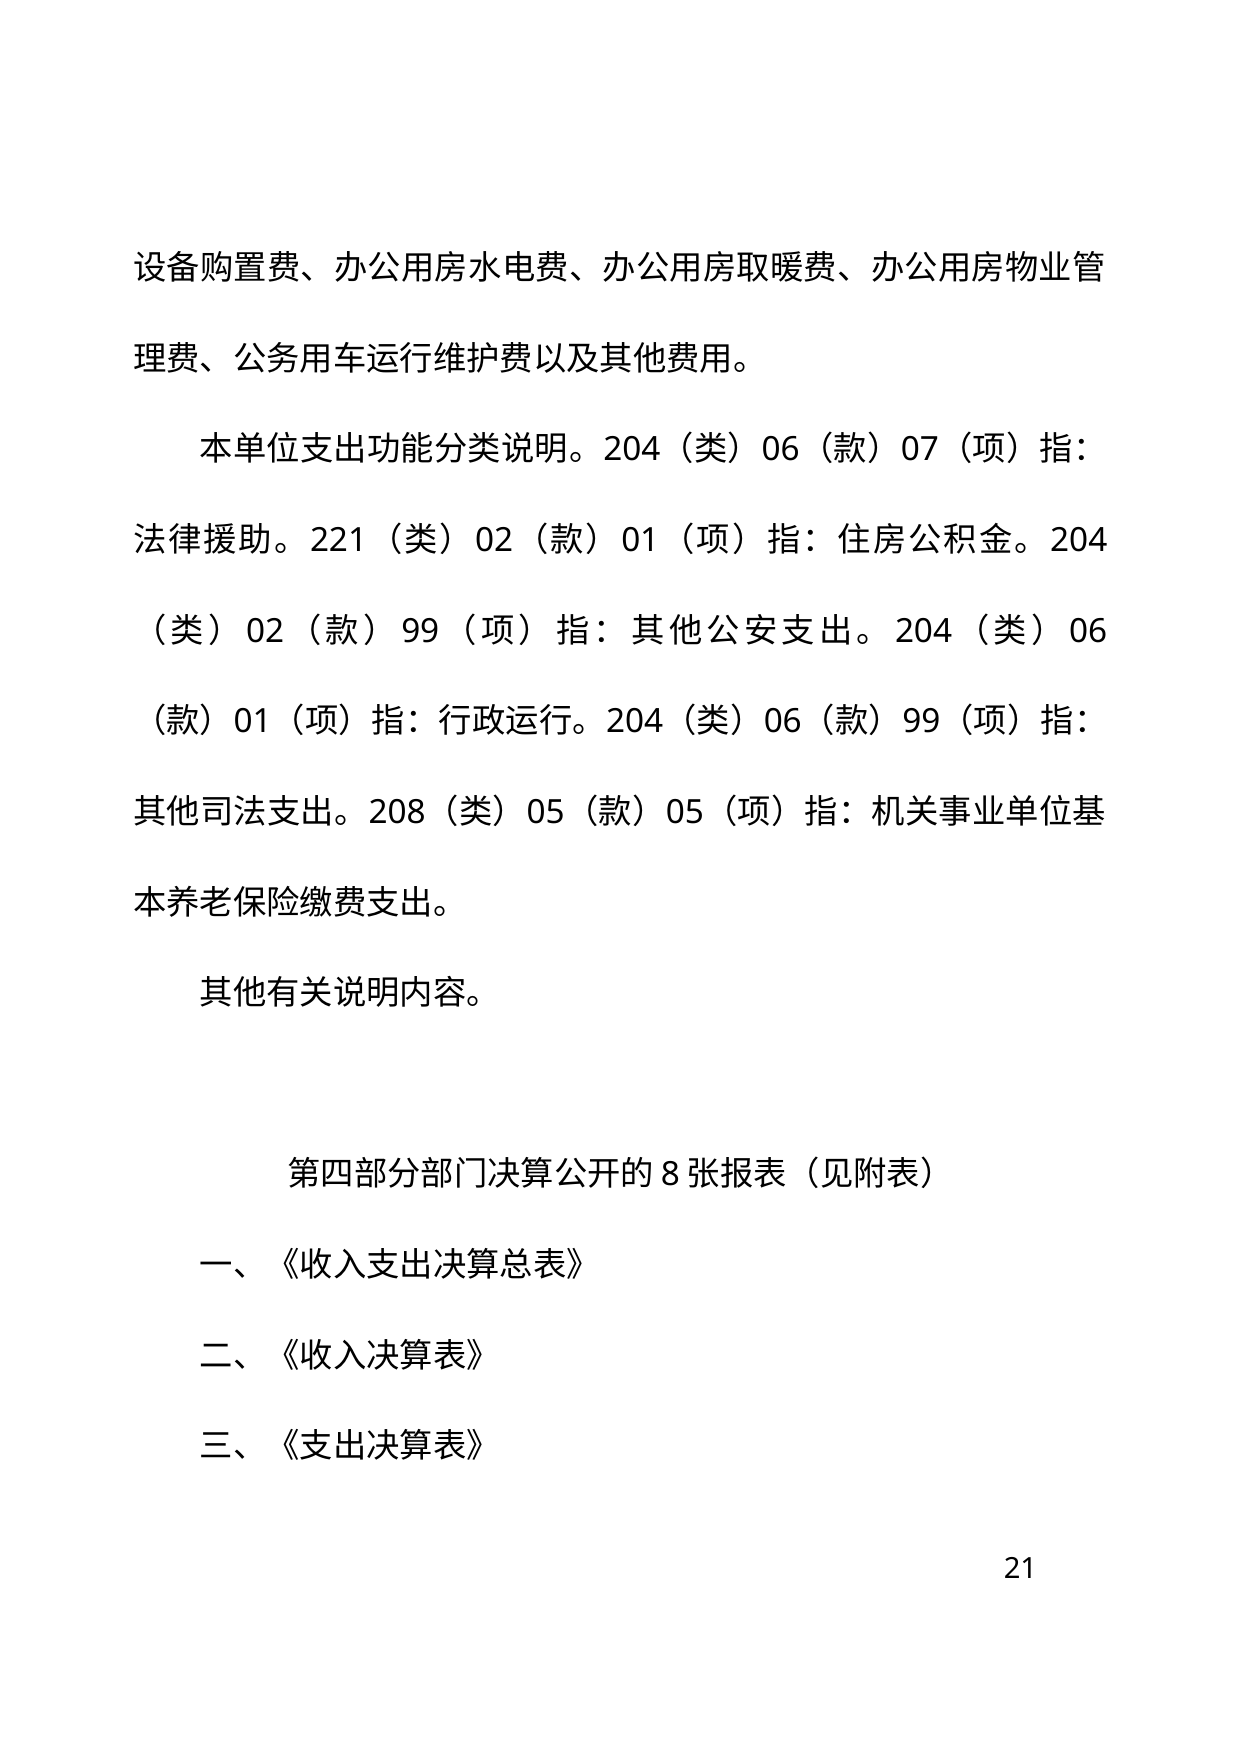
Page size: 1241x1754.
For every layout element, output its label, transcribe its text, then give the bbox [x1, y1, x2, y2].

text 三、《支出决算表》 [133, 1398, 1107, 1489]
text 其他有关说明内容。 [133, 945, 1107, 1036]
text 本单位支出功能分类说明。204（类）06（款）07（项）指：法律援助。221（类）02（款）01（项）指：住房公积金。204（类）02（款）99（项）指：其他公安支出。204（类）06（款）01（项）指：行政运行。204（类）06（款）99（项）指：其他司法支出。208（类）05（款）05（项）指：机关事业单位基本养老保险缴费支出。 [133, 401, 1107, 945]
text 第四部分部门决算公开的8张报表（见附表） [133, 1126, 1107, 1217]
text 一、《收入支出决算总表》 [133, 1217, 1107, 1307]
text 二、《收入决算表》 [133, 1307, 1107, 1398]
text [133, 220, 1107, 401]
